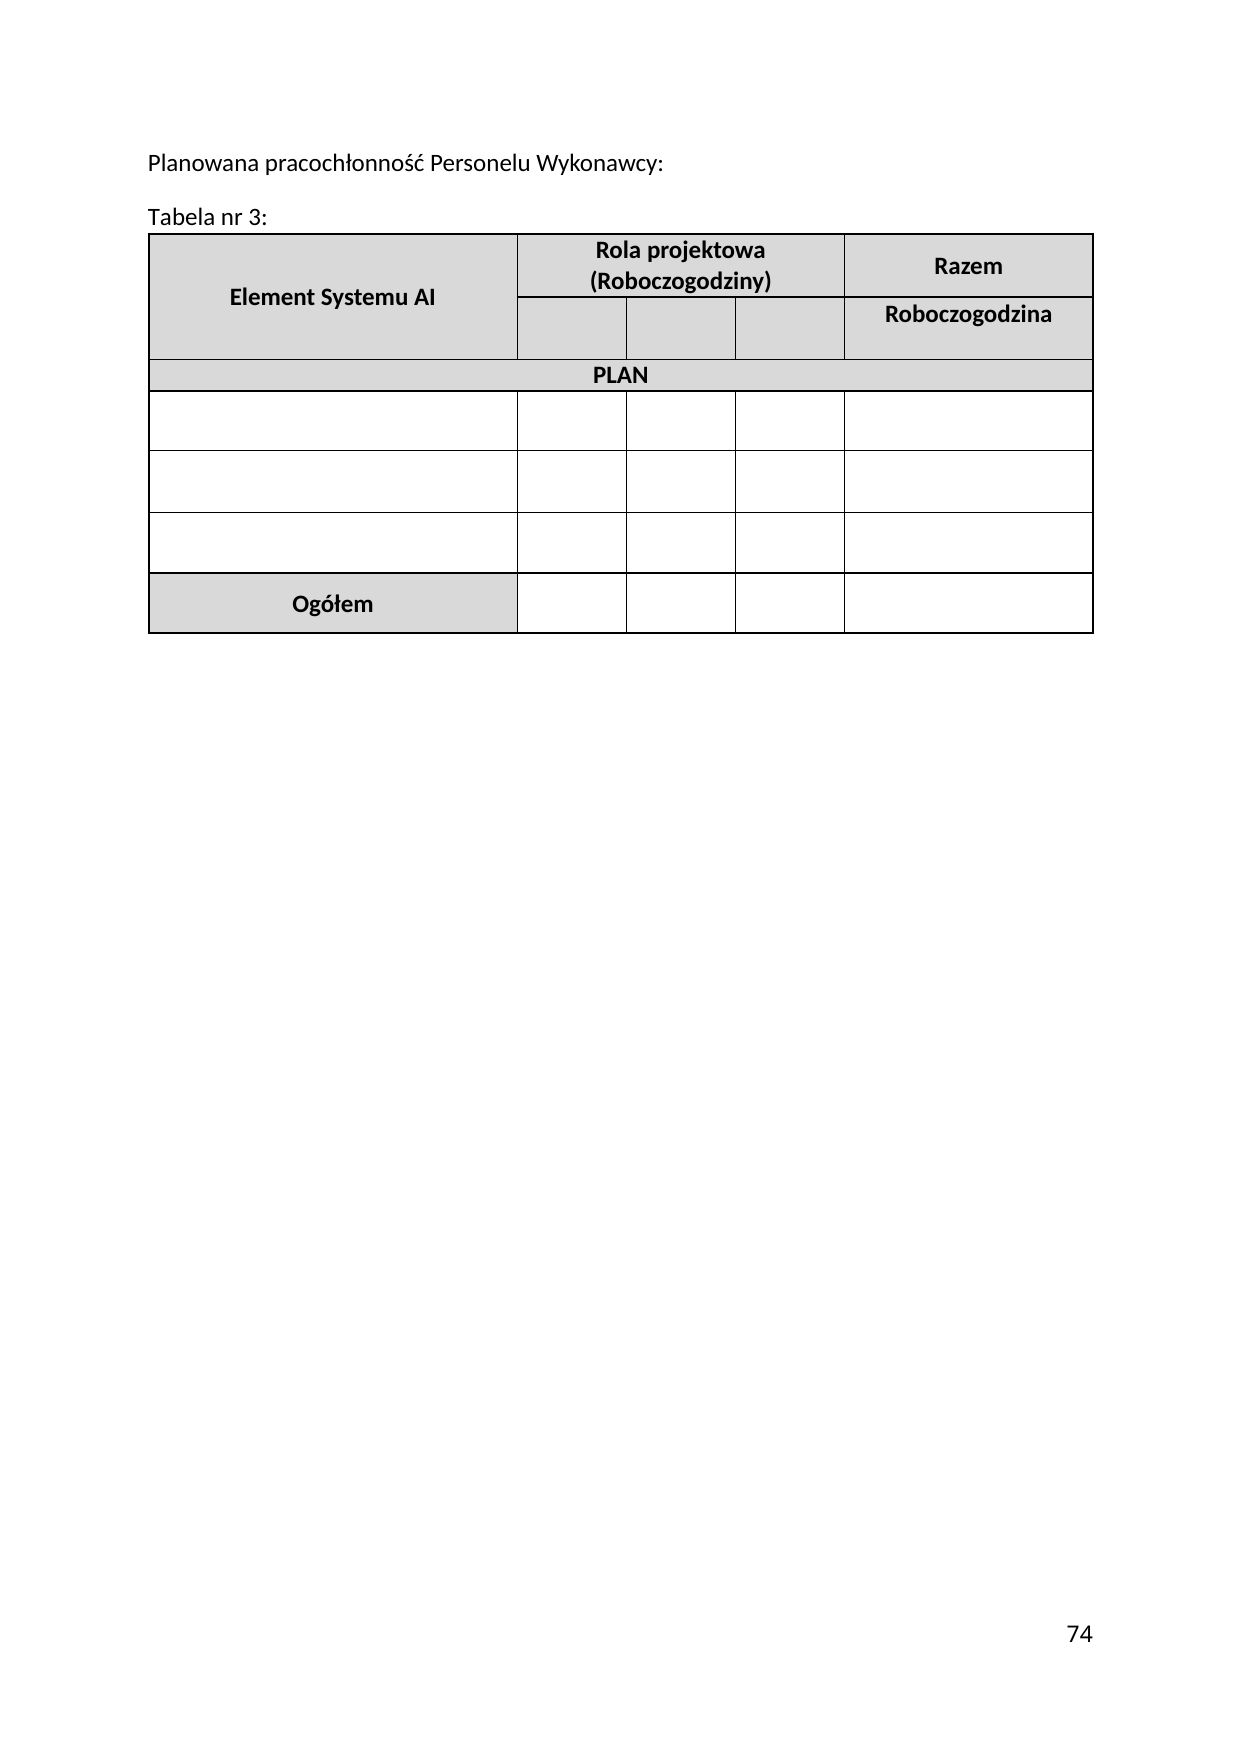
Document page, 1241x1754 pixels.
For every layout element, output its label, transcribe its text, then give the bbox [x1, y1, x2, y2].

table_header Element Systemu AI [150, 235, 517, 359]
table_cell [150, 451, 517, 512]
table_cell [845, 513, 1092, 572]
table_cell [627, 451, 735, 512]
table_cell [627, 298, 735, 359]
table_cell [845, 392, 1092, 450]
table_cell [518, 451, 626, 512]
text Tabela nr 3: [148, 197, 1093, 233]
text Planowana pracochłonność Personelu Wykonawcy: [148, 148, 1093, 178]
table_cell [627, 574, 735, 632]
table_cell [736, 298, 844, 359]
table_cell PLAN [150, 360, 1092, 390]
table_cell [736, 451, 844, 512]
table_cell [736, 574, 844, 632]
table_cell Roboczogodzina [845, 298, 1092, 359]
table_cell [736, 392, 844, 450]
table_cell [518, 392, 626, 450]
table_cell [150, 392, 517, 450]
table_cell Ogółem [150, 574, 517, 632]
table_cell [845, 574, 1092, 632]
table_cell [736, 513, 844, 572]
table_cell [518, 298, 626, 359]
table_cell [627, 513, 735, 572]
table_header Razem [845, 235, 1092, 296]
table_cell [518, 574, 626, 632]
table_cell [518, 513, 626, 572]
table_cell [150, 513, 517, 572]
table_cell [845, 451, 1092, 512]
table_header Rola projektowa (Roboczogodziny) [518, 235, 844, 296]
table_cell [627, 392, 735, 450]
